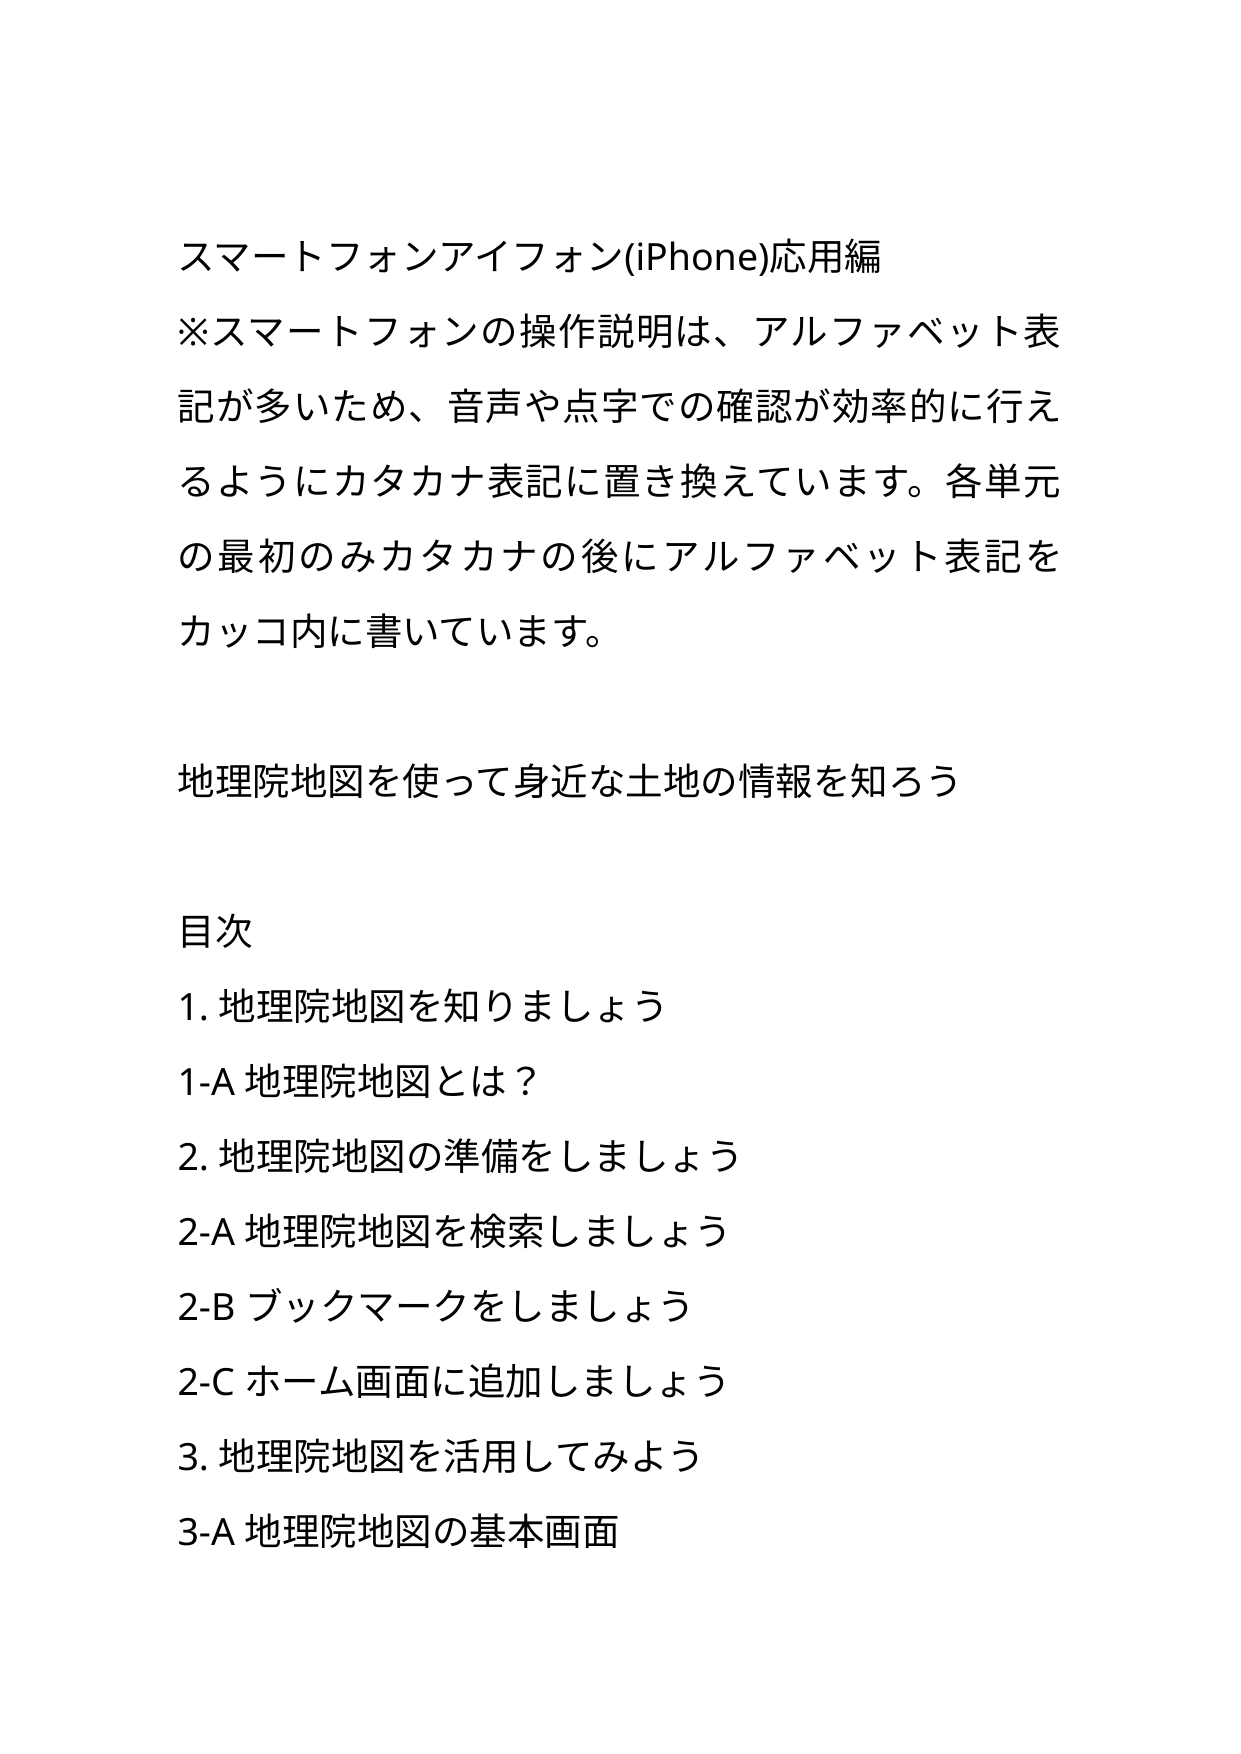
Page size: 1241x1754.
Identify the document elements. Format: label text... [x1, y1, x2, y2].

text 地理院地図を使って身近な土地の情報を知ろう [177, 742, 1063, 817]
text 2-A 地理院地図を検索しましょう [177, 1192, 1063, 1267]
text 1-A 地理院地図とは？ [177, 1042, 1063, 1117]
text 2. 地理院地図の準備をしましょう [177, 1117, 1063, 1192]
text 1. 地理院地図を知りましょう [177, 967, 1063, 1042]
text ※スマートフォンの操作説明は、アルファベット表記が多いため、音声や点字での確認が効率的に行えるようにカタカナ表記に置き換えています。各単元の最初のみカタカナの後にアルファベット表記をカッコ内に書いています。 [177, 292, 1063, 667]
text 2-B ブックマークをしましょう [177, 1267, 1063, 1342]
text スマートフォンアイフォン(iPhone)応用編 [177, 217, 1063, 292]
text 3. 地理院地図を活用してみよう [177, 1417, 1063, 1492]
text 3-A 地理院地図の基本画面 [177, 1492, 1063, 1567]
text 2-C ホーム画面に追加しましょう [177, 1342, 1063, 1417]
text 目次 [177, 892, 1063, 967]
